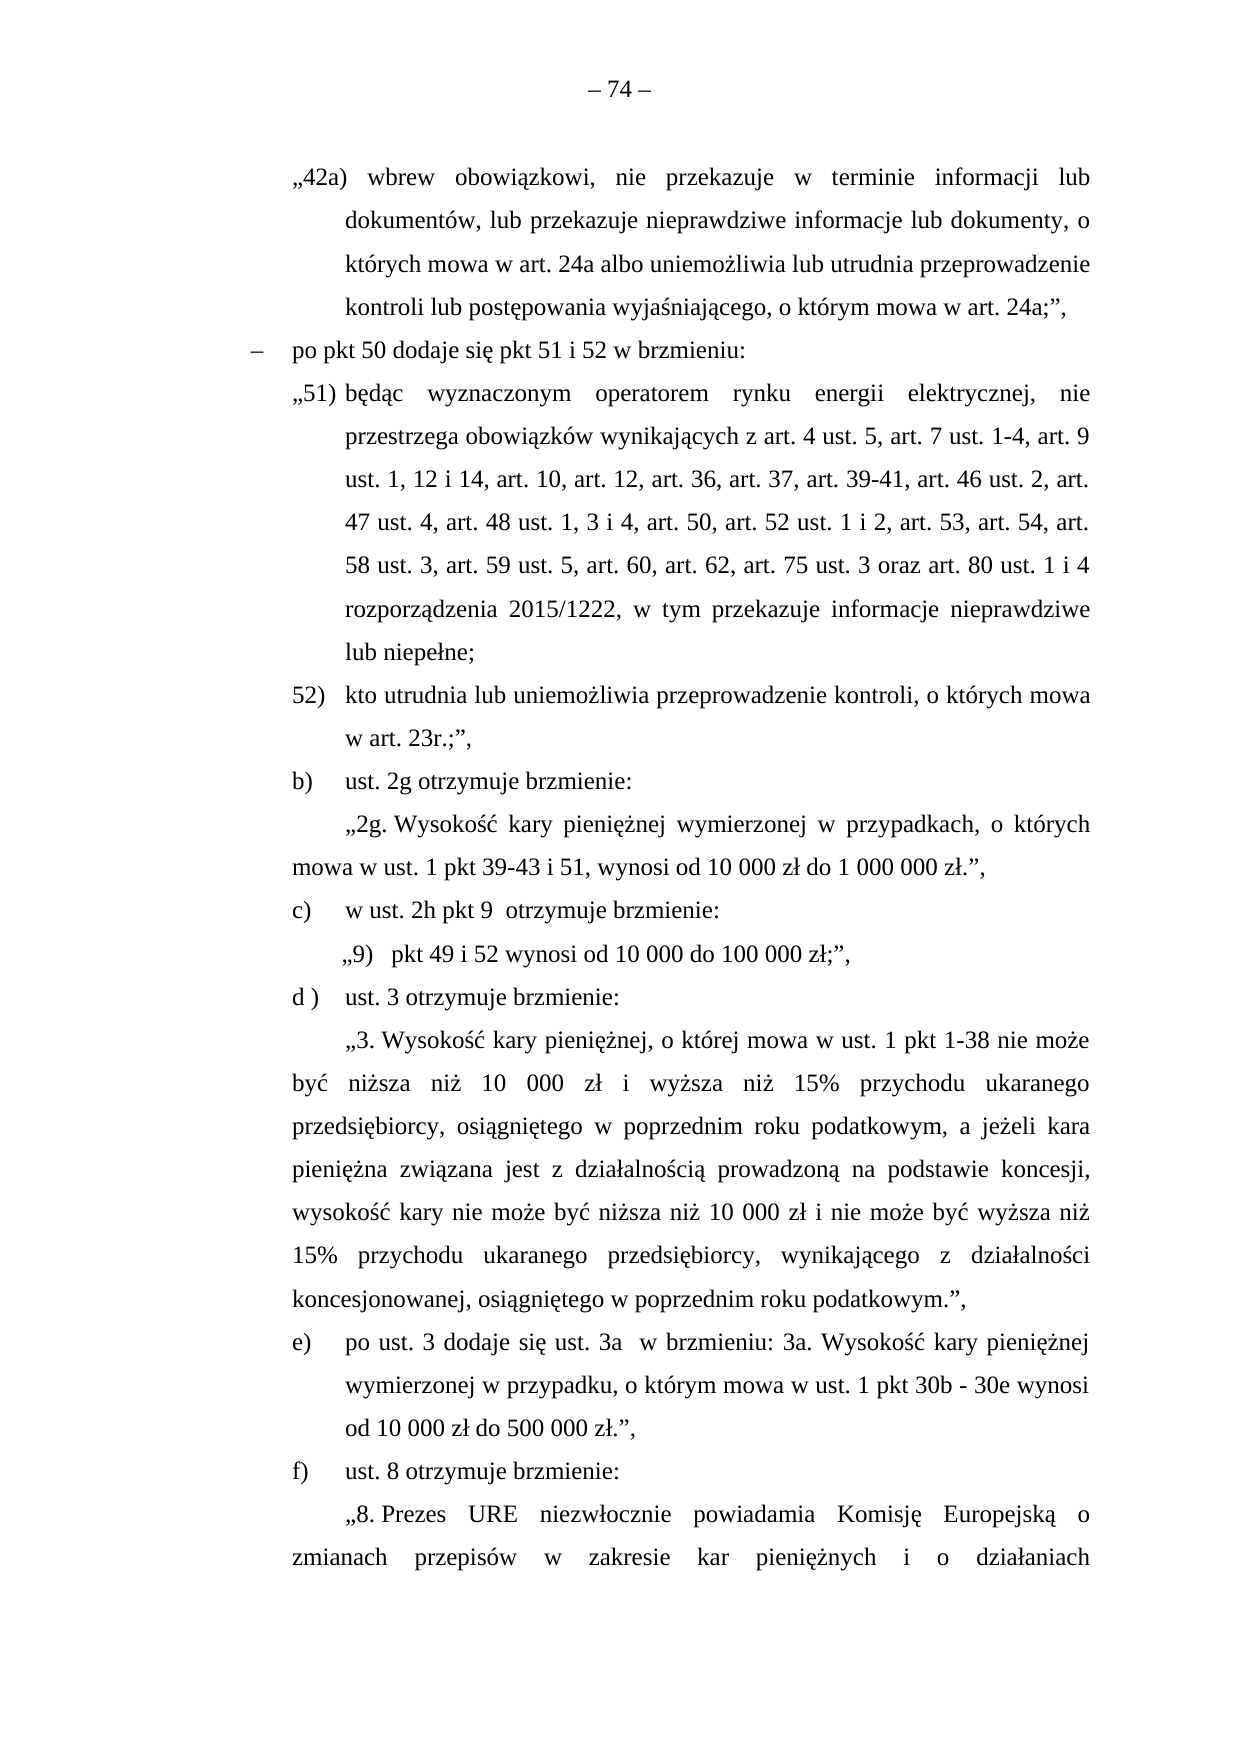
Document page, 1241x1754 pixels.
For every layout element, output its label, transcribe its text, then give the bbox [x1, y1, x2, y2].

text „9) pkt 49 i 52 wynosi od 10 000 do 100 000 zł;”, [341, 939, 1091, 967]
text f) ust. 8 otrzymuje brzmienie: [292, 1456, 1091, 1485]
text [292, 1499, 1091, 1571]
text – po pkt 50 dodaje się pkt 51 i 52 w brzmieniu: [251, 335, 1091, 364]
text „51) będąc wyznaczonym operatorem rynku energii elektrycznej, nie przestrzega obowiązków wynikających z art. 4 ust. 5, art. 7 ust. 1-4, art. 9 ust. 1, 12 i 14, art. 10, art. 12, art. 36, art. 37, art. 39-41, art. 46 ust. 2, art. 47 ust. 4, art. 48 ust. 1, 3 i 4, art. 50, art. 52 ust. 1 i 2, art. 53, art. 54, art. 58 ust. 3, art. 59 ust. 5, art. 60, art. 62, art. 75 ust. 3 oraz art. 80 ust. 1 i 4 rozporządzenia 2015/1222, w tym przekazuje informacje nieprawdziwe lub niepełne; [292, 378, 1091, 666]
text c) w ust. 2h pkt 9 otrzymuje brzmienie: [292, 896, 1091, 924]
text b) ust. 2g otrzymuje brzmienie: [292, 766, 1091, 795]
text d ) ust. 3 otrzymuje brzmienie: [292, 982, 1091, 1011]
text „2g. Wysokość kary pieniężnej wymierzonej w przypadkach, o których mowa w ust. 1 pkt 39-43 i 51, wynosi od 10 000 zł do 1 000 000 zł.”, [292, 809, 1091, 881]
text e) po ust. 3 dodaje się ust. 3a w brzmieniu: 3a. Wysokość kary pieniężnej wymierzonej w przypadku, o którym mowa w ust. 1 pkt 30b - 30e wynosi od 10 000 zł do 500 000 zł.”, [292, 1327, 1091, 1442]
text 52) kto utrudnia lub uniemożliwia przeprowadzenie kontroli, o których mowa w art. 23r.;”, [292, 680, 1091, 752]
text „42a) wbrew obowiązkowi, nie przekazuje w terminie informacji lub dokumentów, lub przekazuje nieprawdziwe informacje lub dokumenty, o których mowa w art. 24a albo uniemożliwia lub utrudnia przeprowadzenie kontroli lub postępowania wyjaśniającego, o którym mowa w art. 24a;”, [292, 162, 1091, 321]
text „3. Wysokość kary pieniężnej, o której mowa w ust. 1 pkt 1-38 nie może być niższa niż 10 000 zł i wyższa niż 15% przychodu ukaranego przedsiębiorcy, osiągniętego w poprzednim roku podatkowym, a jeżeli kara pieniężna związana jest z działalnością prowadzoną na podstawie koncesji, wysokość kary nie może być niższa niż 10 000 zł i nie może być wyższa niż 15% przychodu ukaranego przedsiębiorcy, wynikającego z działalności koncesjonowanej, osiągniętego w poprzednim roku podatkowym.”, [292, 1025, 1091, 1312]
